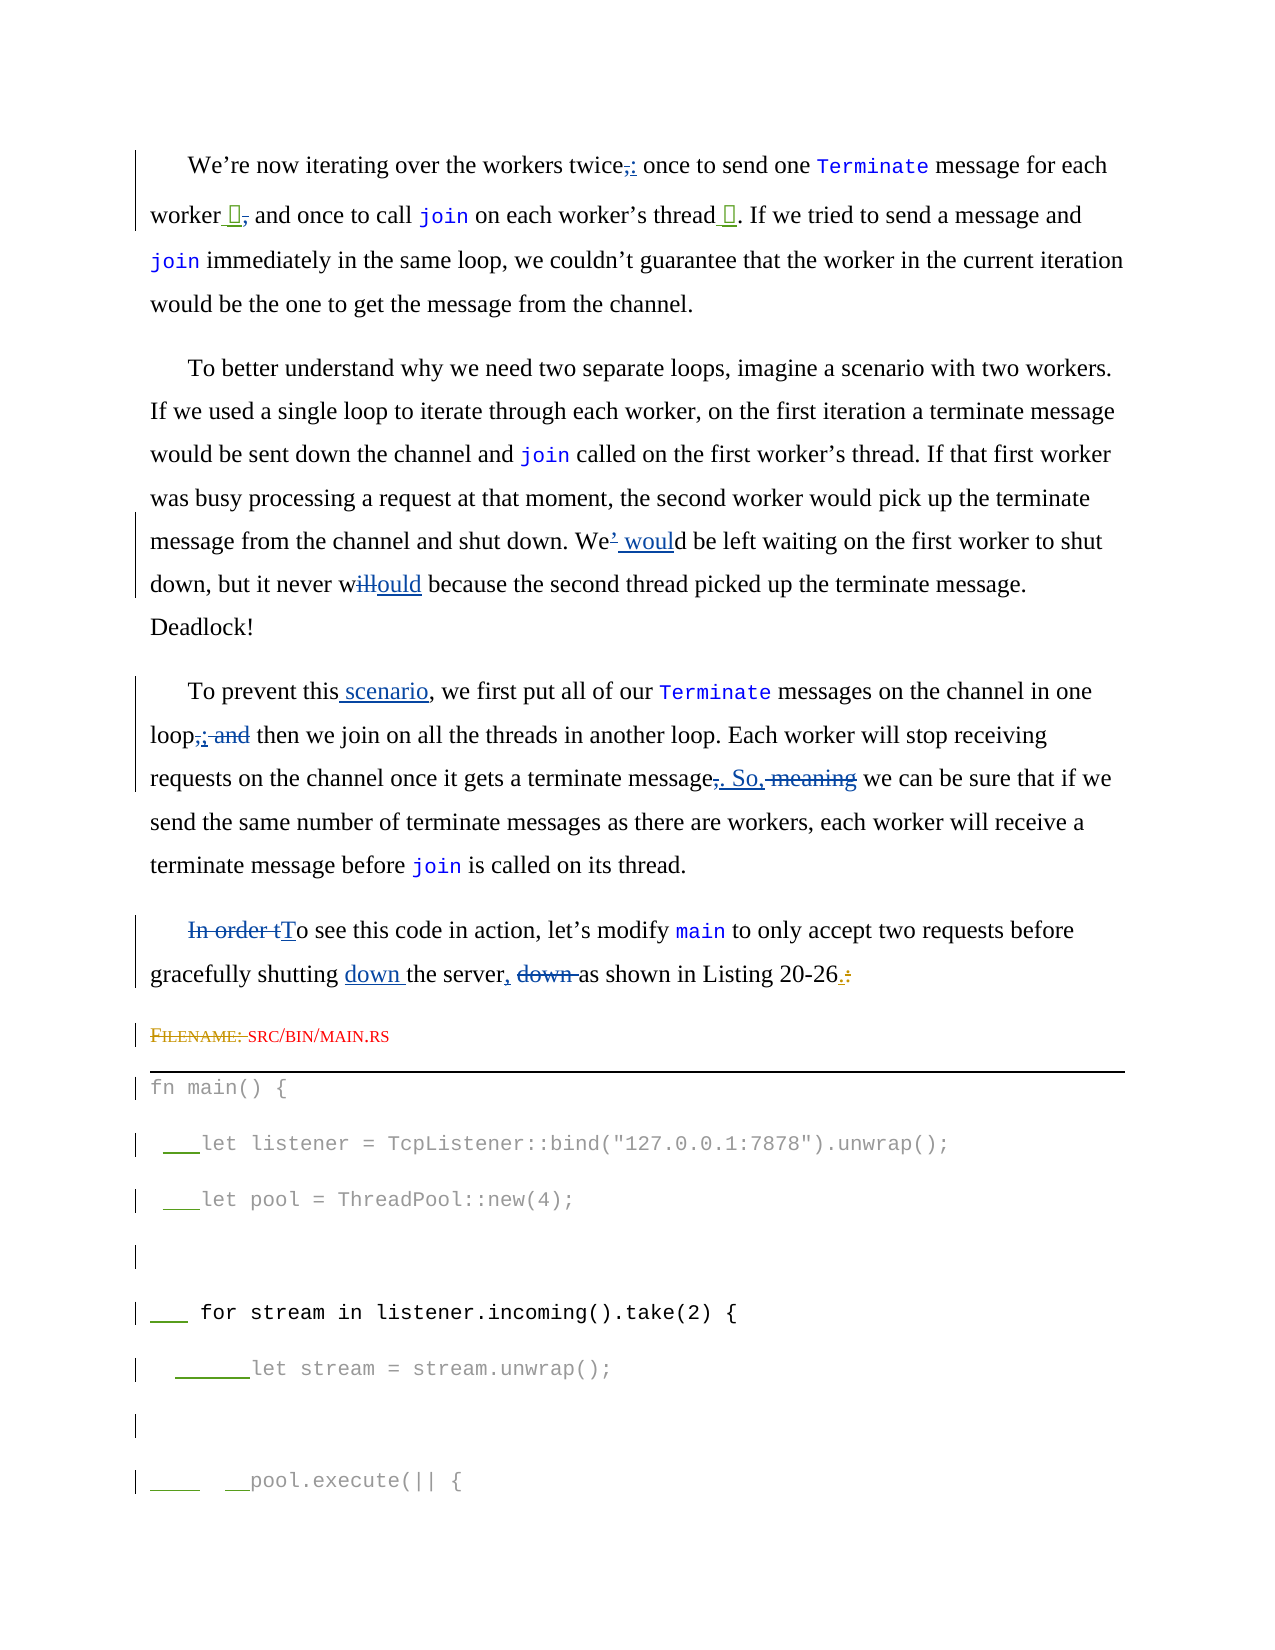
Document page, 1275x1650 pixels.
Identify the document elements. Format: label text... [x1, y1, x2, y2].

text let pool = ThreadPool::new(4); [150, 1189, 1125, 1213]
text src/bin/main.rs [150, 1023, 1125, 1047]
text To prevent this, we first put all of our Terminate messages on the channel in one loop then we join on all the threads in another loop. Each worker will stop receiving requests on the channel once it gets a terminate message we can be sure that if we send the same number of terminate messages as there are workers, each worker will receive a terminate message before join is called on its thread. [150, 676, 1125, 879]
text We’re now iterating over the workers twice once to send one Terminate message for each worker and once to call join on each worker’s thread. If we tried to send a message and join immediately in the same loop, we couldn’t guarantee that the worker in the current iteration would be the one to get the message from the channel. [150, 150, 1125, 318]
text for stream in listener.incoming().take(2) { [150, 1302, 1125, 1325]
text fn main() { [150, 1073, 1125, 1100]
text o see this code in action, let’s modify main to only accept two requests before gracefully shutting the server as shown in Listing 20-26 [150, 915, 1125, 988]
text let stream = stream.unwrap(); [150, 1358, 1125, 1382]
text let listener = TcpListener::bind("127.0.0.1:7878").unwrap(); [150, 1133, 1125, 1157]
text pool.execute(|| { [150, 1470, 1125, 1494]
text To better understand why we need two separate loops, imagine a scenario with two workers. If we used a single loop to iterate through each worker, on the first iteration a terminate message would be sent down the channel and join called on the first worker’s thread. If that first worker was busy processing a request at that moment, the second worker would pick up the terminate message from the channel and shut down. Wed be left waiting on the first worker to shut down, but it never w because the second thread picked up the terminate message. Deadlock! [150, 353, 1125, 641]
